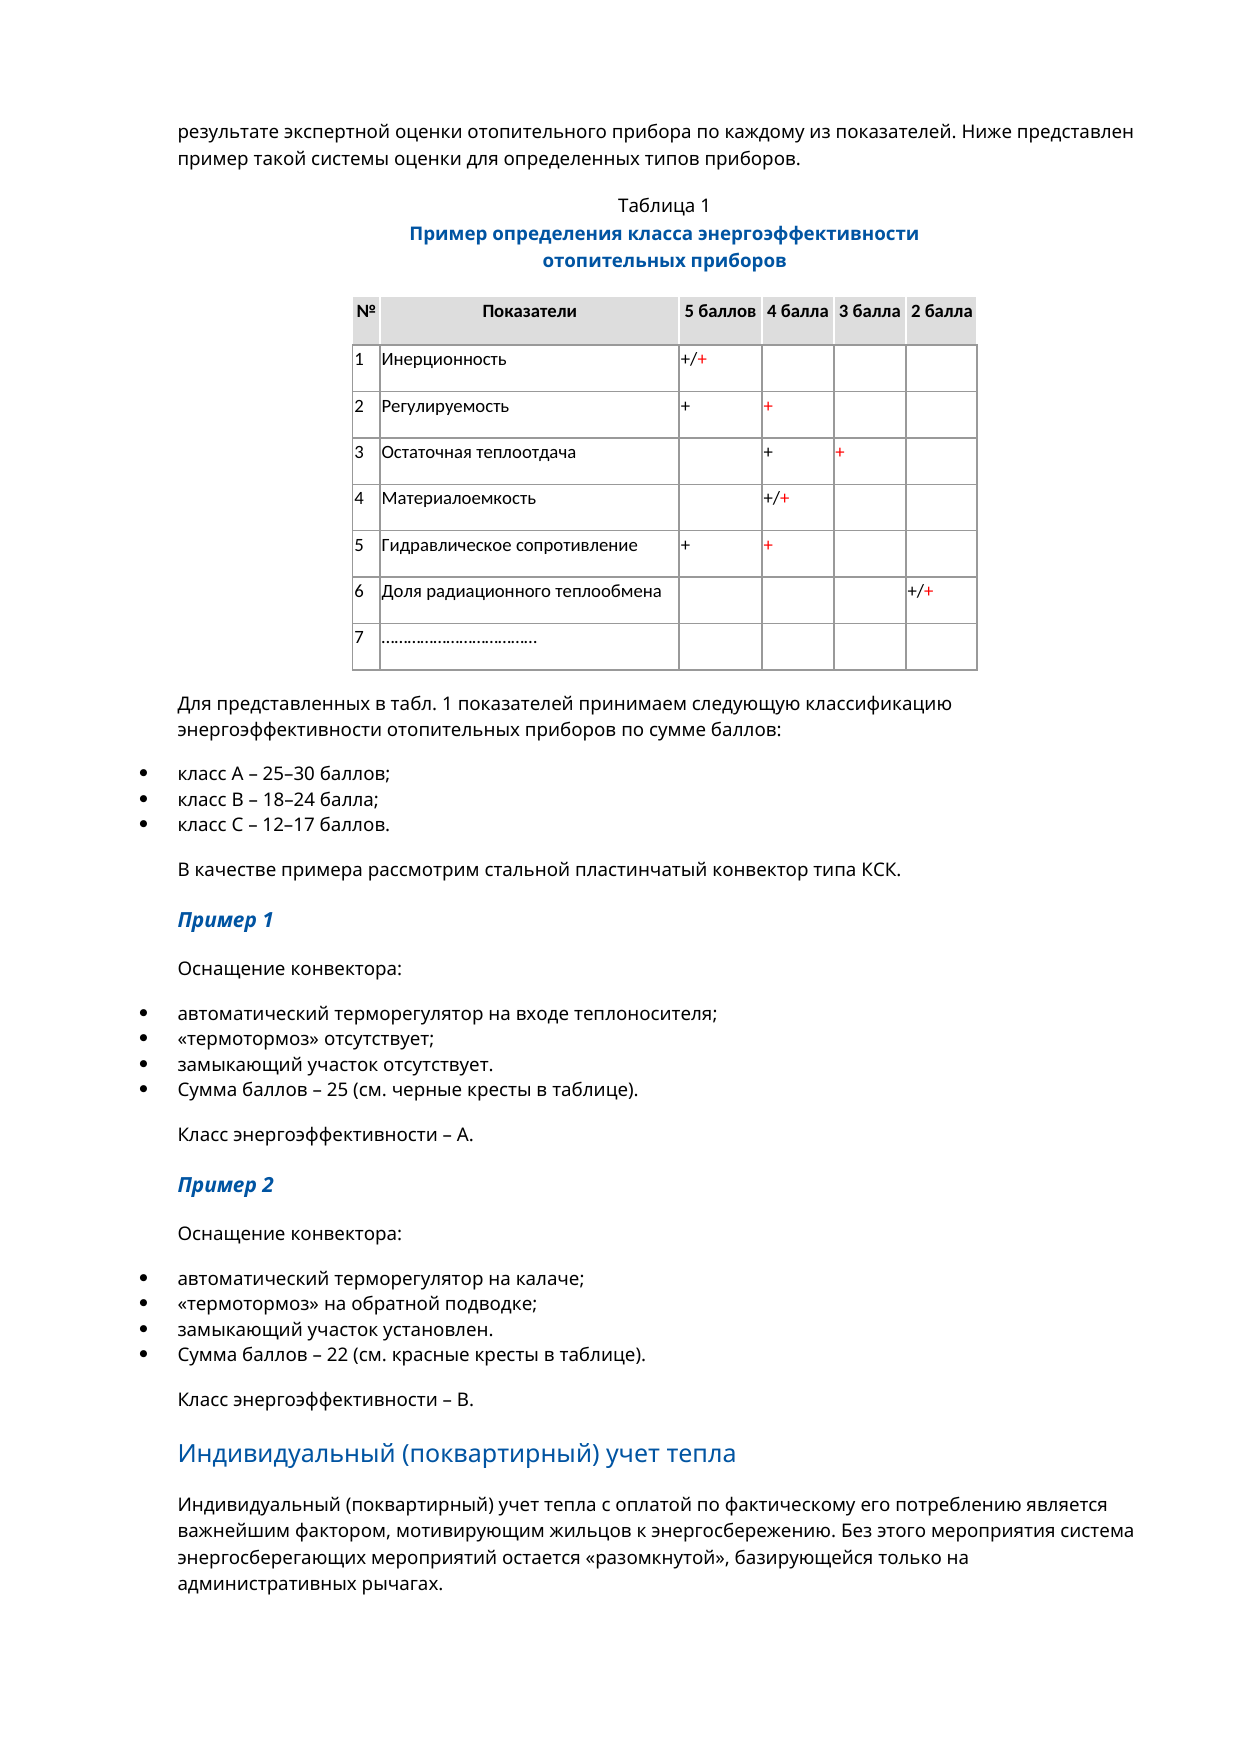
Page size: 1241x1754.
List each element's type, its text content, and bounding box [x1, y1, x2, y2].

text Оснащение конвектора: [177, 955, 1152, 981]
table_cell [353, 346, 379, 391]
text Для представленных в табл. 1 показателей принимаем следующую классификацию энергоэффективности отопительных приборов по сумме баллов: [177, 689, 1152, 742]
table_cell [381, 439, 678, 484]
table_cell [381, 485, 678, 530]
text Индивидуальный (поквартирный) учет тепла с оплатой по фактическому его потреблению является важнейшим фактором, мотивирующим жильцов к энергосбережению. Без этого мероприятия система энергосберегающих мероприятий остается «разомкнутой», базирующейся только на административных рычагах. [177, 1491, 1152, 1596]
list «термотормоз» на обратной подводке; [140, 1290, 1152, 1316]
table_cell [381, 392, 678, 437]
subtitle Пример 1 [177, 906, 1152, 934]
table_cell [763, 578, 833, 623]
table_cell [763, 346, 833, 391]
list класс В – 18–24 балла; [140, 786, 1152, 812]
list Сумма баллов – 25 (см. черные кресты в таблице). [140, 1076, 1152, 1102]
text Класс энергоэффективности – В. [177, 1386, 1152, 1412]
table_cell [835, 439, 905, 484]
list Сумма баллов – 22 (см. красные кресты в таблице). [140, 1341, 1152, 1367]
table_cell [835, 531, 905, 576]
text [177, 118, 1152, 171]
list автоматический терморегулятор на входе теплоносителя; [140, 1000, 1152, 1025]
table_cell [907, 485, 976, 530]
list замыкающий участок отсутствует. [140, 1051, 1152, 1076]
table_cell [763, 531, 833, 576]
table_cell [680, 346, 761, 391]
table_cell [907, 346, 976, 391]
table_cell [835, 485, 905, 530]
table_cell [907, 392, 976, 437]
table_cell [353, 624, 379, 669]
table_cell [381, 578, 678, 623]
table_cell [835, 624, 905, 669]
table_cell [835, 392, 905, 437]
table_cell [353, 531, 379, 576]
table_cell [381, 624, 678, 669]
table_cell [680, 624, 761, 669]
subtitle Индивидуальный (поквартирный) учет тепла [177, 1435, 1152, 1469]
table_cell [353, 392, 379, 437]
list класс А – 25–30 баллов; [140, 761, 1152, 786]
table_cell [907, 439, 976, 484]
table_header Таблица 1 Пример определения класса энергоэффективности отопительных приборов [352, 189, 977, 295]
table_cell [835, 578, 905, 623]
table_cell [680, 392, 761, 437]
list класс С – 12–17 баллов. [140, 812, 1152, 837]
text Оснащение конвектора: [177, 1220, 1152, 1246]
subtitle Пример 2 [177, 1170, 1152, 1199]
table_cell [907, 531, 976, 576]
table_cell [353, 578, 379, 623]
list замыкающий участок установлен. [140, 1316, 1152, 1341]
list автоматический терморегулятор на калаче; [140, 1265, 1152, 1290]
table_cell [763, 439, 833, 484]
table_cell [907, 578, 976, 623]
table_cell [763, 624, 833, 669]
table_cell [381, 346, 678, 391]
table_cell [680, 439, 761, 484]
table_cell [763, 485, 833, 530]
table_cell [907, 624, 976, 669]
table_cell [680, 578, 761, 623]
table_cell [763, 392, 833, 437]
text В качестве примера рассмотрим стальной пластинчатый конвектор типа КСК. [177, 856, 1152, 882]
table_cell [353, 485, 379, 530]
table_cell [381, 531, 678, 576]
table_cell [680, 531, 761, 576]
table_cell [835, 346, 905, 391]
text Класс энергоэффективности – А. [177, 1121, 1152, 1147]
list «термотормоз» отсутствует; [140, 1025, 1152, 1051]
table_cell [680, 485, 761, 530]
table_cell [353, 439, 379, 484]
